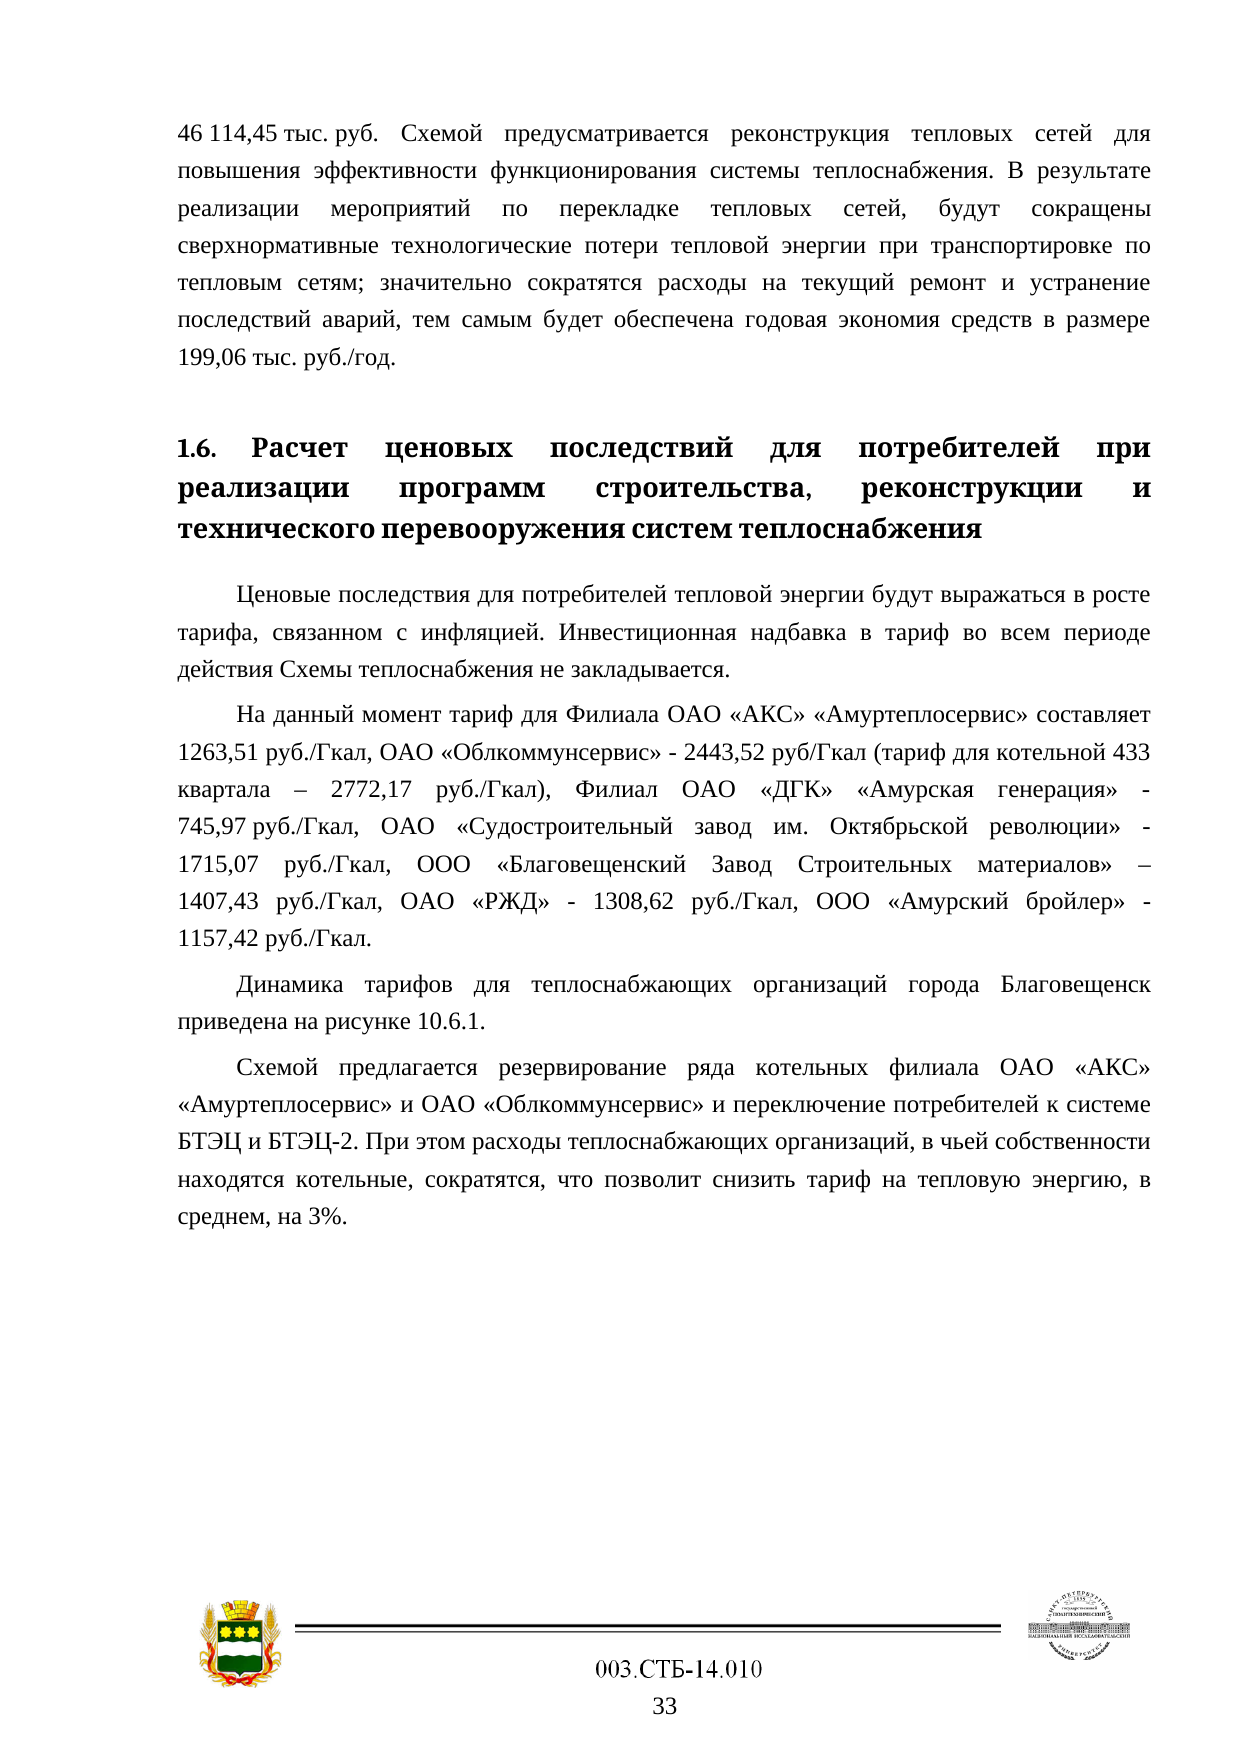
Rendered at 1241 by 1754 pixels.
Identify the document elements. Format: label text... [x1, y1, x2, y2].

text Схемой предлагается резервирование ряда котельных филиала ОАО «АКС» «Амуртеплосервис» и ОАО «Облкоммунсервис» и переключение потребителей к системе БТЭЦ и БТЭЦ-2. При этом расходы теплоснабжающих организаций, в чьей собственности находятся котельные, сократятся, что позволит снизить тариф на тепловую энергию, в среднем, на 3%. [177, 1052, 1152, 1230]
text Динамика тарифов для теплоснабжающих организаций города Благовещенск приведена на рисунке 10.6.1. [177, 969, 1152, 1035]
picture [191, 1588, 1138, 1691]
text На данный момент тариф для Филиала ОАО «АКС» «Амуртеплосервис» составляет 1263,51 руб./Гкал, ОАО «Облкоммунсервис» - 2443,52 руб/Гкал (тариф для котельной 433 квартала – 2772,17 руб./Гкал), Филиал ОАО «ДГК» «Амурская генерация» - 745,97 руб./Гкал, ОАО «Судостроительный завод им. Октябрьской революции» - 1715,07 руб./Гкал, ООО «Благовещенский Завод Строительных материалов» – 1407,43 руб./Гкал, ОАО «РЖД» - 1308,62 руб./Гкал, ООО «Амурский бройлер» - 1157,42 руб./Гкал. [177, 699, 1152, 952]
text Ценовые последствия для потребителей тепловой энергии будут выражаться в росте тарифа, связанном с инфляцией. Инвестиционная надбавка в тариф во всем периоде действия Схемы теплоснабжения не закладывается. [177, 579, 1152, 683]
subtitle Расчет ценовых последствий для потребителей при реализации программ строительства, реконструкции и технического перевооружения систем теплоснабжения [177, 433, 1152, 545]
